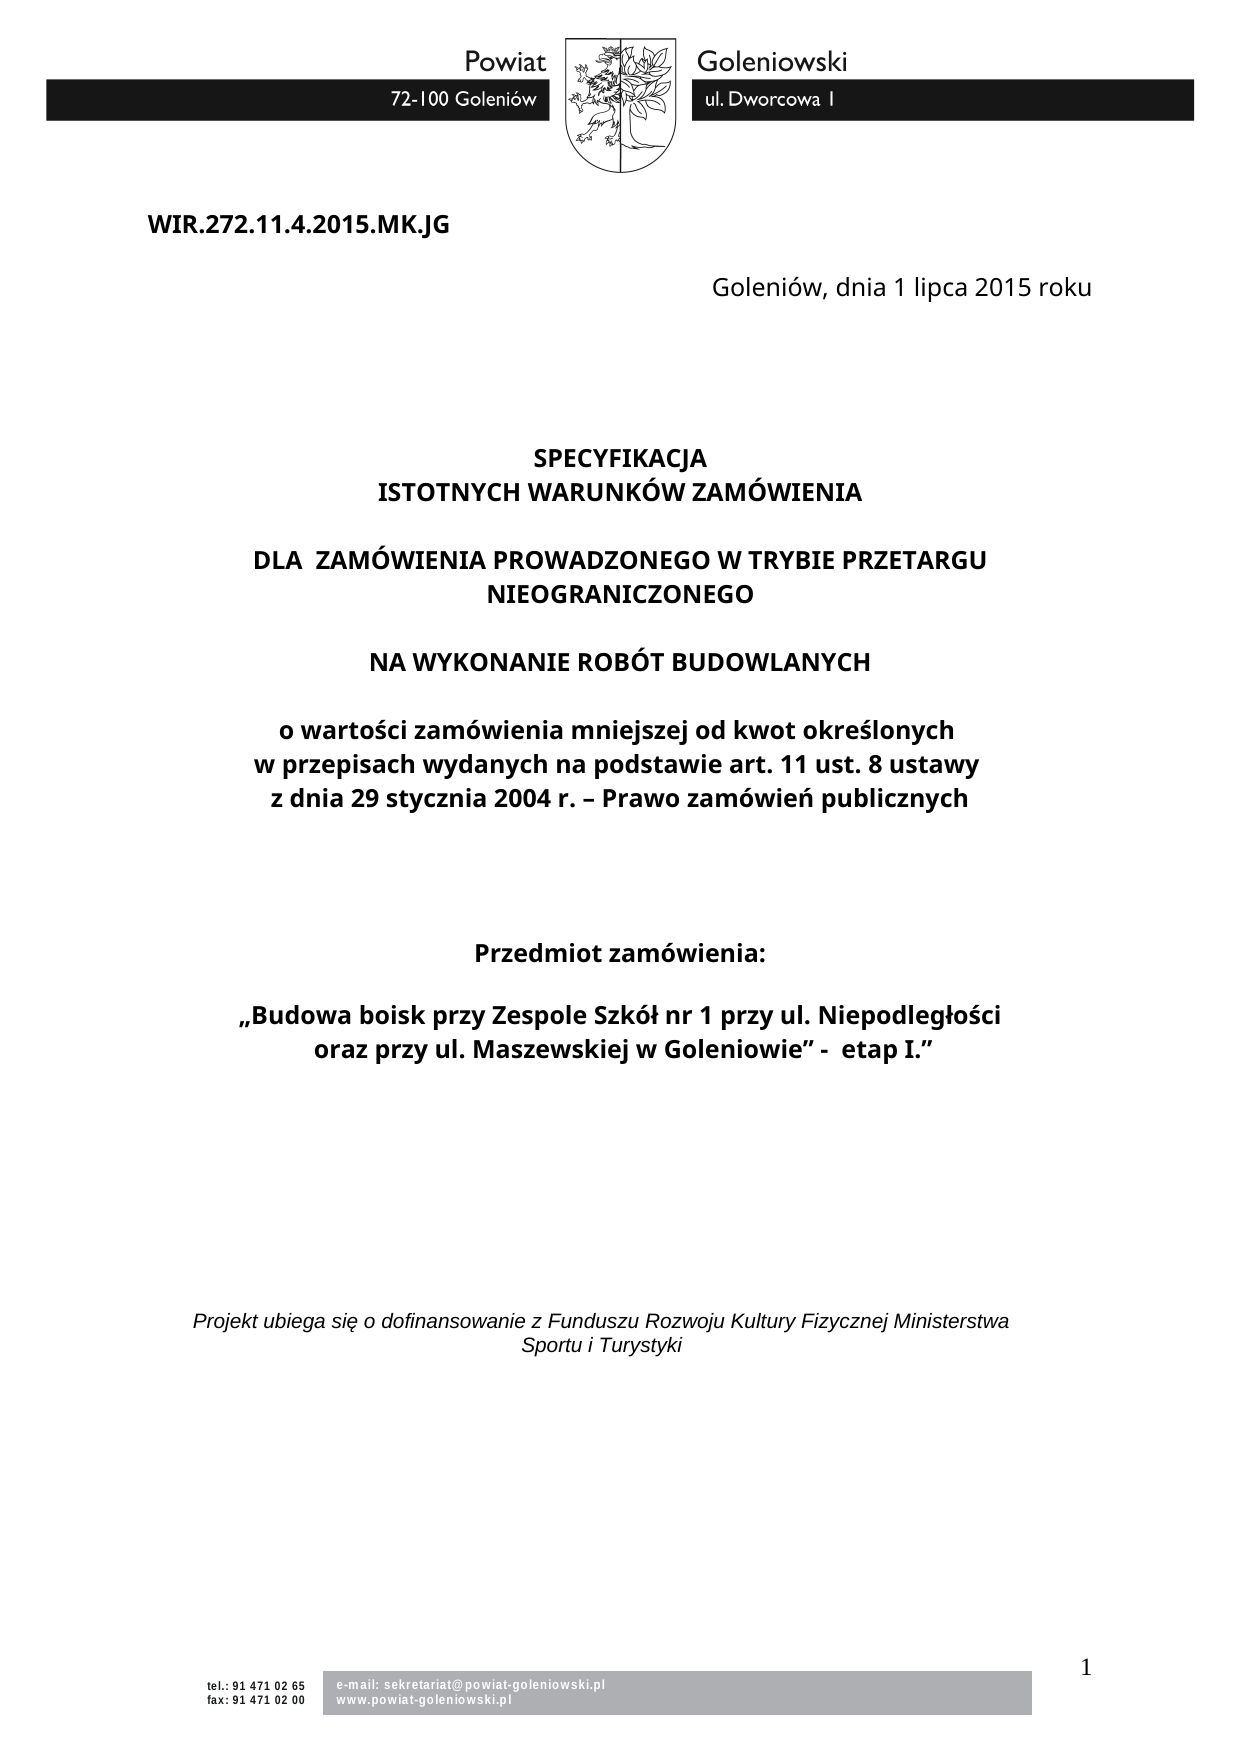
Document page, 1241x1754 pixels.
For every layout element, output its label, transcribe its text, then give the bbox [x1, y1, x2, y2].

subtitle „Budowa boisk przy Zespole Szkół nr 1 przy ul. Niepodległości oraz przy ul. Maszewskiej w Goleniowie” - etap I.” [148, 998, 1093, 1066]
subtitle ISTOTNYCH WARUNKÓW ZAMÓWIENIA [148, 474, 1093, 508]
subtitle NIEOGRANICZONEGO [148, 576, 1093, 611]
subtitle o wartości zamówienia mniejszej od kwot określonych w przepisach wydanych na podstawie art. 11 ust. 8 ustawy z dnia 29 stycznia 2004 r. – Prawo zamówień publicznych [148, 713, 1093, 815]
subtitle DLA ZAMÓWIENIA PROWADZONEGO W TRYBIE PRZETARGU [148, 542, 1093, 576]
subtitle NA WYKONANIE ROBÓT BUDOWLANYCH [148, 644, 1093, 679]
text Goleniów, dnia 1 lipca 2015 roku [148, 270, 1093, 304]
picture [46, 38, 1195, 173]
text Projekt ubiega się o dofinansowanie z Funduszu Rozwoju Kultury Fizycznej Ministerstwa Sportu i Turystyki [148, 1309, 1055, 1357]
subtitle WIR.272.11.4.2015.MK.JG [148, 207, 1093, 241]
subtitle SPECYFIKACJA [148, 440, 1093, 474]
subtitle Przedmiot zamówienia: [148, 935, 1093, 969]
